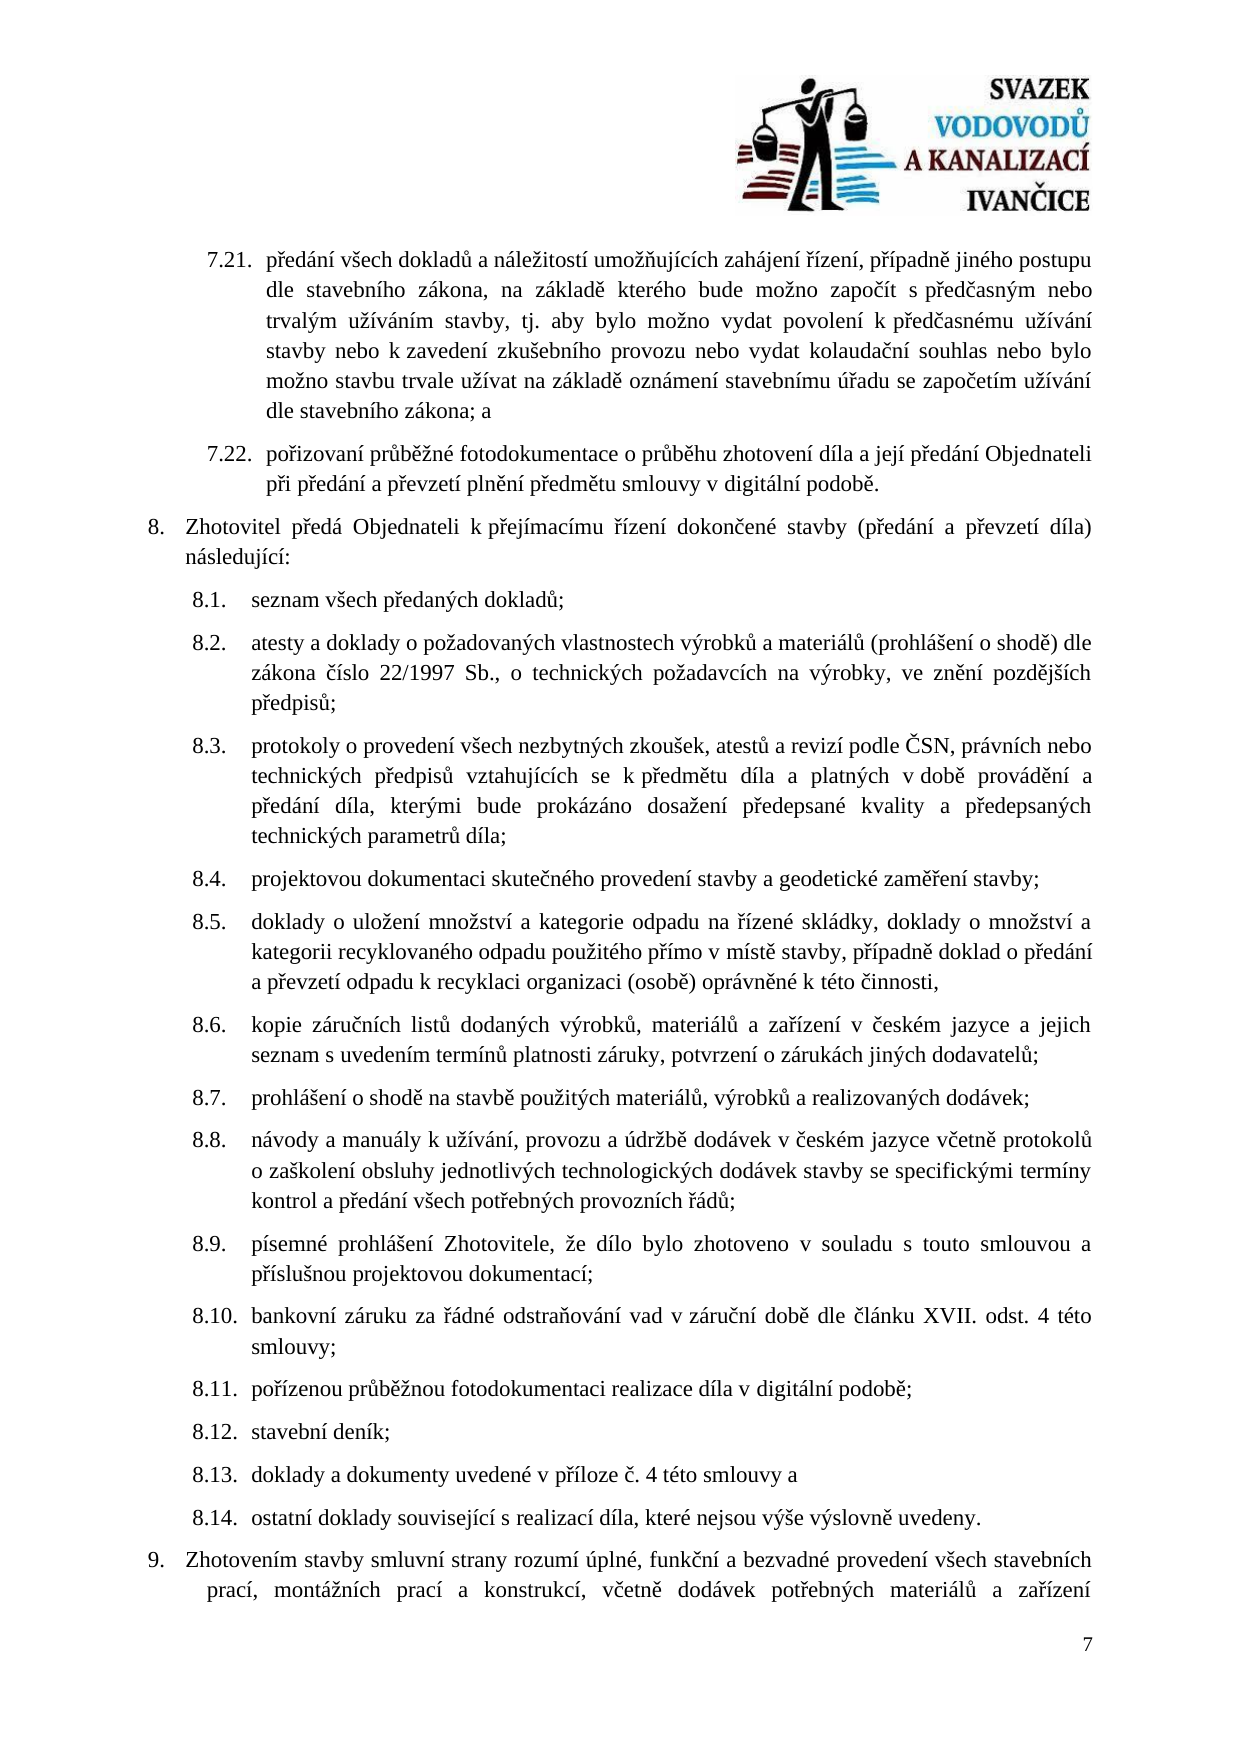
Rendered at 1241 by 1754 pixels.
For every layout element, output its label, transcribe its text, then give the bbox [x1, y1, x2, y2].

list pořizovaní průběžné fotodokumentace o průběhu zhotovení díla a její předání Objednateli při předání a převzetí plnění předmětu smlouvy v digitální podobě. [207, 440, 1093, 497]
picture [735, 75, 1093, 216]
list seznam všech předaných dokladů; [192, 586, 1093, 612]
list kopie záručních listů dodaných výrobků, materiálů a zařízení v českém jazyce a jejich seznam s uvedením termínů platnosti záruky, potvrzení o zárukách jiných dodavatelů; [192, 1011, 1093, 1067]
list doklady o uložení množství a kategorie odpadu na řízené skládky, doklady o množství a kategorii recyklovaného odpadu použitého přímo v místě stavby, případně doklad o předání a převzetí odpadu k recyklaci organizaci (osobě) oprávněné k této činnosti, [192, 908, 1093, 994]
list atesty a doklady o požadovaných vlastnostech výrobků a materiálů (prohlášení o shodě) dle zákona číslo 22/1997 Sb., o technických požadavcích na výrobky, ve znění pozdějších předpisů; [192, 628, 1093, 715]
list předání všech dokladů a náležitostí umožňujících zahájení řízení, případně jiného postupu dle stavebního zákona, na základě kterého bude možno započít s předčasným nebo trvalým užíváním stavby, tj. aby bylo možno vydat povolení k předčasnému užívání stavby nebo k zavedení zkušebního provozu nebo vydat kolaudační souhlas nebo bylo možno stavbu trvale užívat na základě oznámení stavebnímu úřadu se započetím užívání dle stavebního zákona; a [207, 246, 1093, 424]
list Zhotovitel předá Objednateli k přejímacímu řízení dokončené stavby (předání a převzetí díla) následující: [148, 513, 1093, 569]
list bankovní záruku za řádné odstraňování vad v záruční době dle článku XVII. odst. 4 této smlouvy; [192, 1302, 1093, 1359]
list protokoly o provedení všech nezbytných zkoušek, atestů a revizí podle ČSN, právních nebo technických předpisů vztahujících se k předmětu díla a platných v době provádění a předání díla, kterými bude prokázáno dosažení předepsané kvality a předepsaných technických parametrů díla; [192, 732, 1093, 849]
list doklady a dokumenty uvedené v příloze č. 4 této smlouvy a [192, 1461, 1093, 1487]
list ostatní doklady související s realizací díla, které nejsou výše výslovně uvedeny. [192, 1503, 1093, 1530]
list pořízenou průběžnou fotodokumentaci realizace díla v digitální podobě; [192, 1375, 1093, 1402]
list prohlášení o shodě na stavbě použitých materiálů, výrobků a realizovaných dodávek; [192, 1084, 1093, 1110]
list návody a manuály k užívání, provozu a údržbě dodávek v českém jazyce včetně protokolů o zaškolení obsluhy jednotlivých technologických dodávek stavby se specifickými termíny kontrol a předání všech potřebných provozních řádů; [192, 1126, 1093, 1213]
list projektovou dokumentaci skutečného provedení stavby a geodetické zaměření stavby; [192, 865, 1093, 891]
list písemné prohlášení Zhotovitele, že dílo bylo zhotoveno v souladu s touto smlouvou a příslušnou projektovou dokumentací; [192, 1229, 1093, 1286]
list stavební deník; [192, 1418, 1093, 1444]
